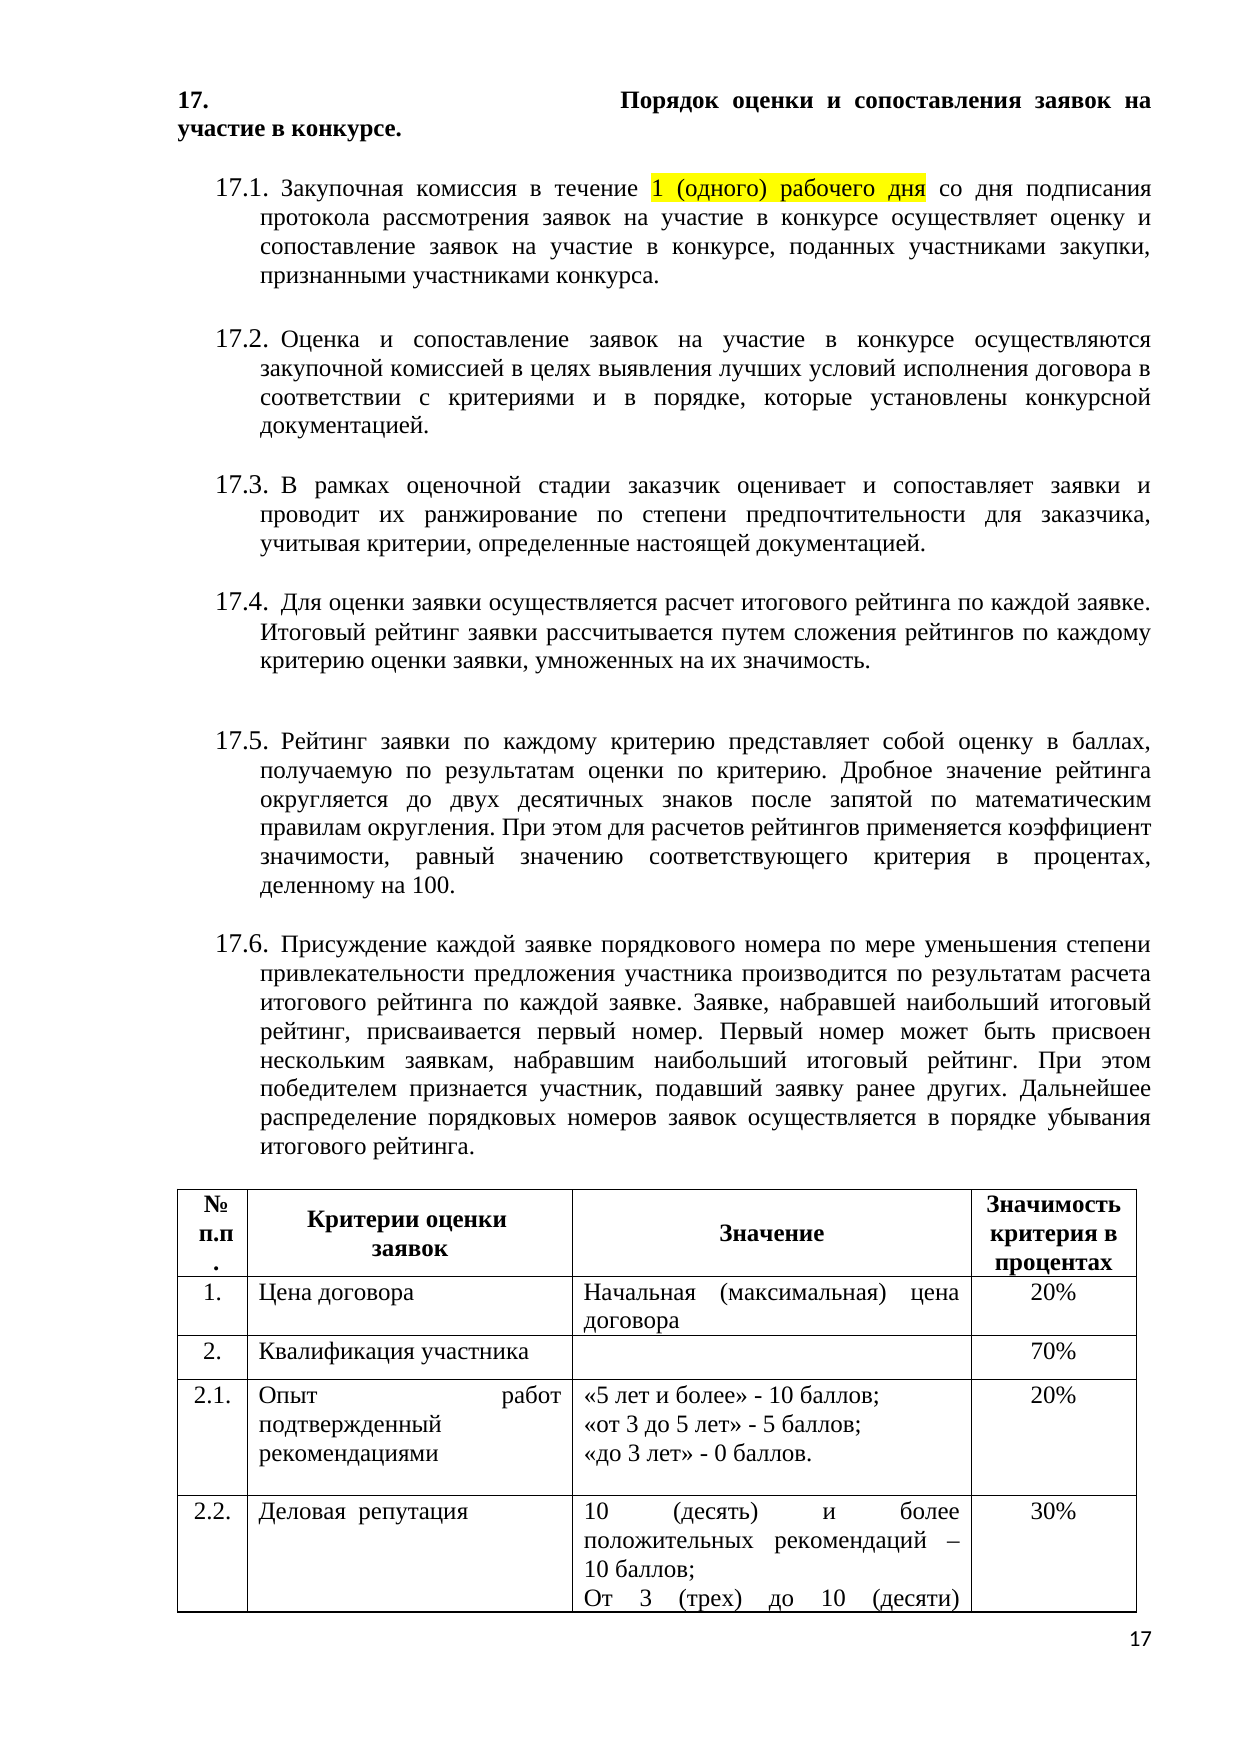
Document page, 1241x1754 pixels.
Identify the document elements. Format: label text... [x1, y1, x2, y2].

list Для оценки заявки осуществляется расчет итогового рейтинга по каждой заявке. Итоговый рейтинг заявки рассчитывается путем сложения рейтингов по каждому критерию оценки заявки, умноженных на их значимость. [215, 586, 1152, 674]
table_header Критерии оценки заявок [248, 1190, 572, 1276]
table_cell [573, 1496, 971, 1611]
list Рейтинг заявки по каждому критерию представляет собой оценку в баллах, получаемую по результатам оценки по критерию. Дробное значение рейтинга округляется до двух десятичных знаков после запятой по математическим правилам округления. При этом для расчетов рейтингов применяется коэффициент значимости, равный значению соответствующего критерия в процентах, деленному на 100. [215, 724, 1152, 899]
list Оценка и сопоставление заявок на участие в конкурсе осуществляются закупочной комиссией в целях выявления лучших условий исполнения договора в соответствии с критериями и в порядке, которые установлены конкурсной документацией. [215, 322, 1152, 439]
table_cell Деловая репутация [248, 1496, 572, 1611]
table_cell Цена договора [248, 1277, 572, 1335]
table_header № п.п. [178, 1190, 247, 1276]
table_cell 2.1. [178, 1380, 247, 1495]
list Порядок оценки и сопоставления заявок на участие в конкурсе. [177, 85, 1152, 142]
table_cell 20% [972, 1277, 1136, 1335]
table_cell 70% [972, 1336, 1136, 1379]
table_header Значение [573, 1190, 971, 1276]
table_cell «5 лет и более» - 10 баллов; «от 3 до 5 лет» - 5 баллов; «до 3 лет» - 0 баллов. [573, 1380, 971, 1495]
table_cell [573, 1336, 971, 1379]
table_cell 20% [972, 1380, 1136, 1495]
table_cell 2.2. [178, 1496, 247, 1611]
table_cell Квалификация участника [248, 1336, 572, 1379]
table_cell Начальная (максимальная) цена договора [573, 1277, 971, 1335]
list В рамках оценочной стадии заказчик оценивает и сопоставляет заявки и проводит их ранжирование по степени предпочтительности для заказчика, учитывая критерии, определенные настоящей документацией. [215, 468, 1152, 557]
list Закупочная комиссия в течение 1 (одного) рабочего дня со дня подписания протокола рассмотрения заявок на участие в конкурсе осуществляет оценку и сопоставление заявок на участие в конкурсе, поданных участниками закупки, признанными участниками конкурса. [215, 171, 1152, 288]
table_header Значимость критерия в процентах [972, 1190, 1136, 1276]
table_cell Опыт работ подтвержденный рекомендациями [248, 1380, 572, 1495]
table_cell 1. [178, 1277, 247, 1335]
table_cell 2. [178, 1336, 247, 1379]
list Присуждение каждой заявке порядкового номера по мере уменьшения степени привлекательности предложения участника производится по результатам расчета итогового рейтинга по каждой заявке. Заявке, набравшей наибольший итоговый рейтинг, присваивается первый номер. Первый номер может быть присвоен нескольким заявкам, набравшим наибольший итоговый рейтинг. При этом победителем признается участник, подавший заявку ранее других. Дальнейшее распределение порядковых номеров заявок осуществляется в порядке убывания итогового рейтинга. [215, 927, 1152, 1160]
table_cell 30% [972, 1496, 1136, 1611]
